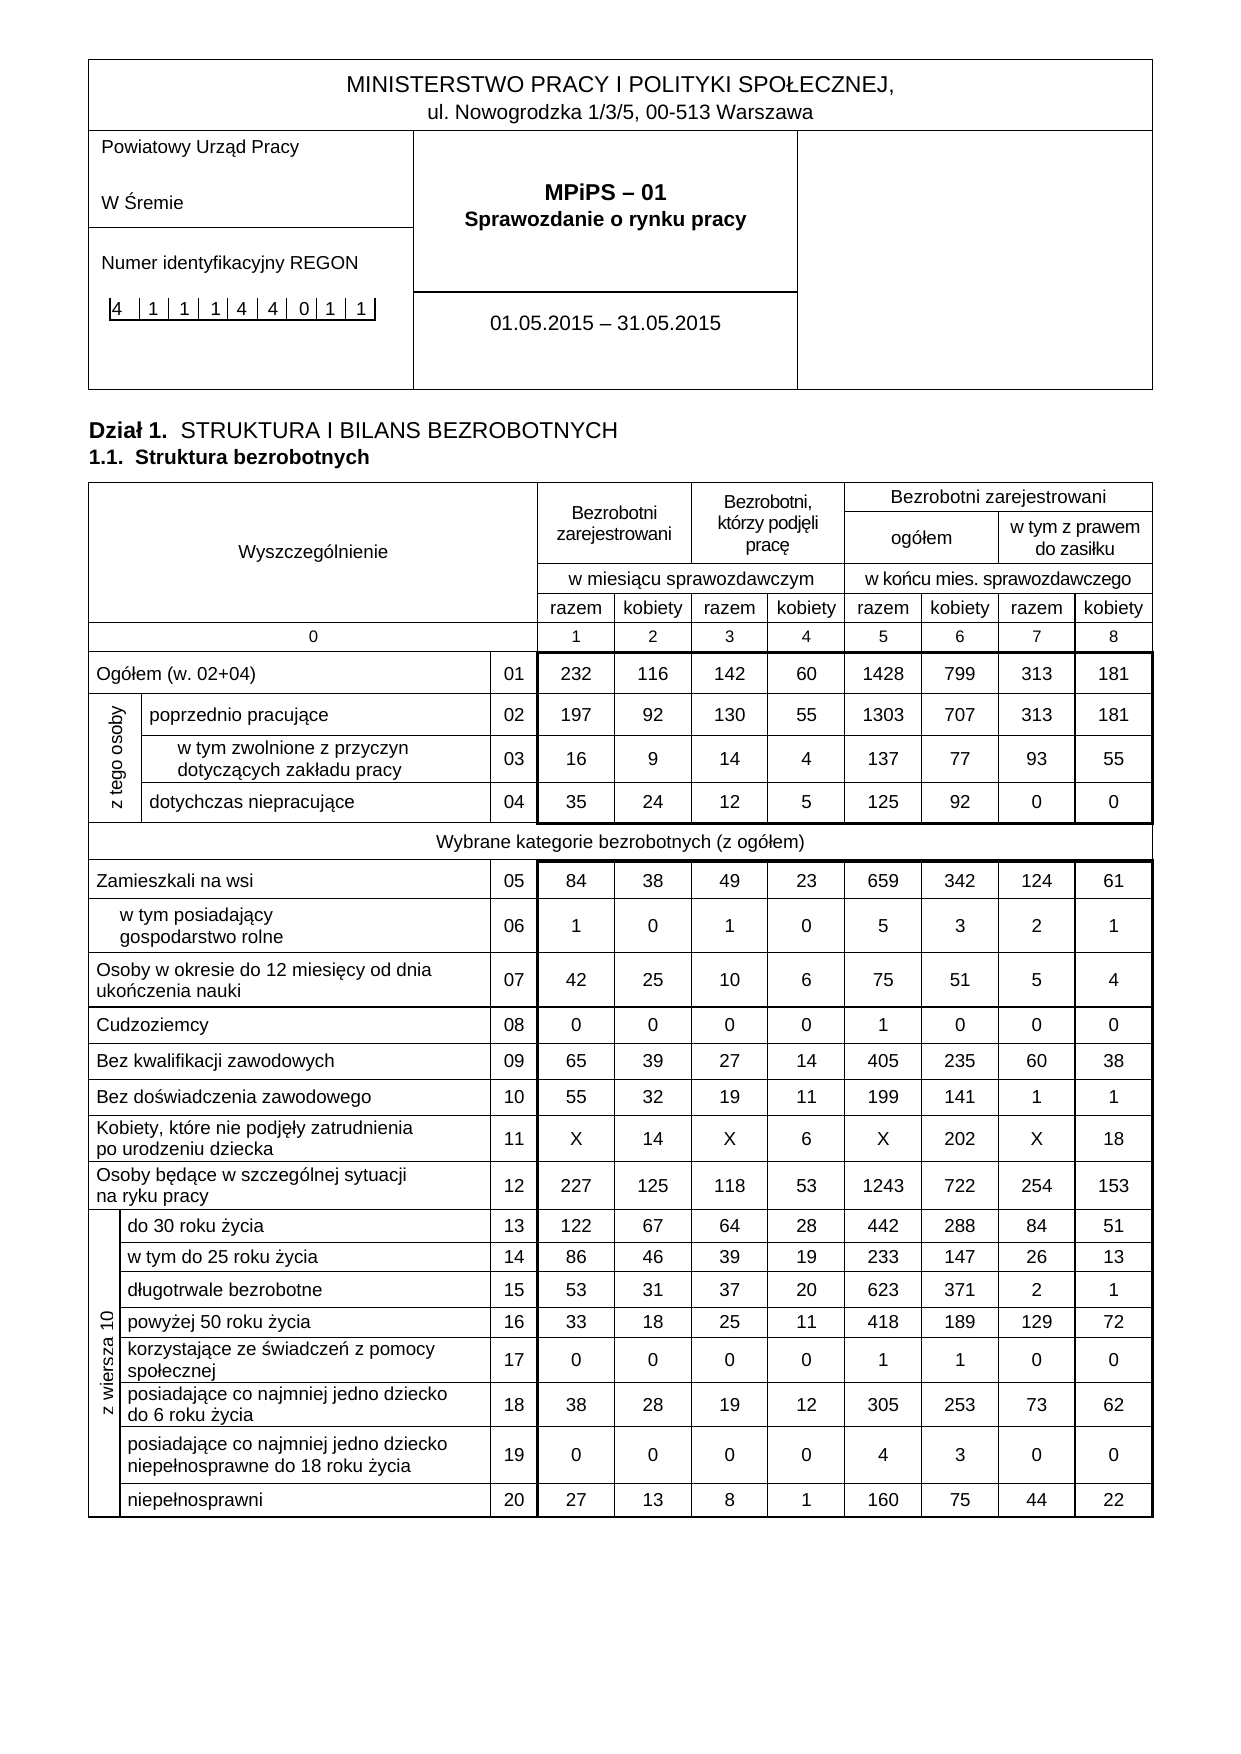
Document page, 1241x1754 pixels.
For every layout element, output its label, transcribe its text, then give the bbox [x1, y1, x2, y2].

table_cell 0 [768, 1338, 844, 1382]
table_cell 16 [539, 736, 614, 782]
table_cell 9 [615, 736, 691, 782]
table_cell 13 [1076, 1243, 1151, 1271]
table_cell 14 [615, 1116, 691, 1161]
table_cell 73 [999, 1383, 1074, 1426]
table_cell 55 [768, 694, 844, 734]
table_cell Cudzoziemcy [89, 1008, 490, 1042]
table_cell 92 [922, 783, 998, 822]
table_cell 19 [692, 1080, 767, 1114]
text Dział 1. STRUKTURA I BILANS BEZROBOTNYCH [89, 417, 1152, 444]
table_cell 2 [615, 623, 691, 651]
table_cell 153 [1076, 1162, 1151, 1209]
table_cell 19 [491, 1427, 536, 1483]
table_cell niepełnosprawni [121, 1484, 490, 1516]
table_cell 25 [615, 953, 691, 1006]
table_cell 0 [615, 1338, 691, 1382]
table_cell razem [845, 594, 921, 622]
table_cell w tym do 25 roku życia [121, 1243, 490, 1271]
table_cell kobiety [1076, 594, 1152, 622]
table_cell 659 [845, 863, 921, 898]
table_cell 7 [999, 623, 1074, 651]
table_cell 42 [539, 953, 614, 1006]
table_cell 5 [845, 623, 921, 651]
table_cell 0 [615, 1427, 691, 1483]
table_cell posiadające co najmniej jedno dziecko do 6 roku życia [121, 1383, 490, 1426]
table_cell 1 [768, 1484, 844, 1516]
table_cell Powiatowy Urząd Pracy W Śremie Numer identyfikacyjny REGON 4 1 1 1 4 4 0 1 1 [89, 228, 413, 389]
table_cell 288 [922, 1210, 998, 1242]
table_header Bezrobotni, którzy podjęli pracę [692, 483, 844, 563]
table_cell 253 [922, 1383, 998, 1426]
table_cell 14 [692, 736, 767, 782]
table_cell 405 [845, 1044, 921, 1078]
table_cell 10 [491, 1080, 536, 1114]
table_cell 0 [1076, 783, 1151, 822]
table_cell 1 [1076, 1272, 1151, 1307]
table_cell kobiety [922, 594, 998, 622]
table_cell 181 [1076, 694, 1151, 734]
table_cell 12 [491, 1162, 536, 1209]
table_cell 0 [692, 1338, 767, 1382]
table_cell 77 [922, 736, 998, 782]
table_cell 202 [922, 1116, 998, 1161]
table_cell 0 [922, 1008, 998, 1042]
table_cell 04 [491, 783, 536, 822]
table_cell 14 [768, 1044, 844, 1078]
table_cell 38 [539, 1383, 614, 1426]
table_cell posiadające co najmniej jedno dziecko niepełnosprawne do 18 roku życia [121, 1427, 490, 1483]
table_cell 118 [692, 1162, 767, 1209]
table_cell 72 [1076, 1308, 1151, 1337]
table_cell 18 [615, 1308, 691, 1337]
table_cell 10 [692, 953, 767, 1006]
table_cell 05 [491, 860, 536, 898]
table_cell 24 [615, 783, 691, 822]
table_cell 12 [692, 783, 767, 822]
table_cell 19 [692, 1383, 767, 1426]
table_cell 125 [615, 1162, 691, 1209]
table_cell 27 [539, 1484, 614, 1516]
table_cell 235 [922, 1044, 998, 1078]
table_cell 19 [768, 1243, 844, 1271]
table_cell poprzednio pracujące [142, 694, 490, 734]
table_cell 18 [1076, 1116, 1151, 1161]
table_cell 25 [692, 1308, 767, 1337]
table_cell 26 [999, 1243, 1074, 1271]
table_cell 12 [768, 1383, 844, 1426]
table_cell 0 [999, 1427, 1074, 1483]
table_cell 15 [491, 1272, 536, 1307]
table_cell 232 [539, 654, 614, 693]
table_cell 20 [491, 1484, 536, 1516]
table_cell 28 [615, 1383, 691, 1426]
table_cell 623 [845, 1272, 921, 1307]
table_cell 0 [1076, 1008, 1151, 1042]
table_cell X [692, 1116, 767, 1161]
table_cell 707 [922, 694, 998, 734]
table_cell z wiersza 10 [89, 1210, 119, 1516]
table_cell 1 [845, 1338, 921, 1382]
table_cell 4 [768, 623, 844, 651]
table_cell 0 [692, 1008, 767, 1042]
table_cell 1 [538, 623, 614, 651]
table_cell 39 [615, 1044, 691, 1078]
table_cell 39 [692, 1243, 767, 1271]
table_cell 20 [768, 1272, 844, 1307]
table_cell 67 [615, 1210, 691, 1242]
table_cell 199 [845, 1080, 921, 1114]
table_cell 1 [999, 1080, 1074, 1114]
table_cell 181 [1076, 654, 1151, 693]
table_cell Powiatowy Urząd Pracy W Śremie Numer identyfikacyjny REGON 4 1 1 1 4 4 0 1 1 [89, 131, 413, 227]
table_cell 0 [768, 899, 844, 952]
table_cell 129 [999, 1308, 1074, 1337]
subtitle 1.1. Struktura bezrobotnych [89, 444, 1152, 469]
table_cell 07 [491, 953, 536, 1006]
table_cell 14 [491, 1243, 536, 1271]
table_cell 75 [845, 953, 921, 1006]
table_cell 6 [768, 953, 844, 1006]
table_cell powyżej 50 roku życia [121, 1308, 490, 1337]
table_cell Zamieszkali na wsi [89, 860, 490, 898]
table_cell 6 [768, 1116, 844, 1161]
table_cell 342 [922, 863, 998, 898]
table_cell w tym z prawem do zasiłku [999, 512, 1152, 563]
table_cell dotychczas niepracujące [142, 783, 490, 822]
table_cell 313 [999, 654, 1074, 693]
table_cell 03 [491, 736, 536, 782]
table_cell 53 [539, 1272, 614, 1307]
table_cell 1428 [845, 654, 921, 693]
table_cell w miesiącu sprawozdawczym [538, 564, 844, 592]
table_cell MPiPS – 01 Sprawozdanie o rynku pracy [414, 131, 797, 291]
table_cell 1 [922, 1338, 998, 1382]
table_header Bezrobotni zarejestrowani [538, 483, 691, 563]
table_cell 233 [845, 1243, 921, 1271]
table_cell 13 [491, 1210, 536, 1242]
table_cell 37 [692, 1272, 767, 1307]
table_cell 3 [922, 1427, 998, 1483]
table_cell 1 [1076, 899, 1151, 952]
table_cell 33 [539, 1308, 614, 1337]
table_cell 8 [1076, 623, 1152, 651]
table_cell 5 [768, 783, 844, 822]
table_cell 28 [768, 1210, 844, 1242]
table_cell 93 [999, 736, 1074, 782]
table_cell razem [692, 594, 767, 622]
table_cell 86 [539, 1243, 614, 1271]
table_cell 92 [615, 694, 691, 734]
table_cell w końcu mies. sprawozdawczego [845, 564, 1152, 592]
table_cell 1243 [845, 1162, 921, 1209]
table_cell 51 [922, 953, 998, 1006]
table_cell 0 [615, 1008, 691, 1042]
table_cell 11 [491, 1116, 536, 1161]
table_cell długotrwale bezrobotne [121, 1272, 490, 1307]
table_cell 31 [615, 1272, 691, 1307]
table_cell 60 [999, 1044, 1074, 1078]
table_cell 55 [1076, 736, 1151, 782]
table_cell 142 [692, 654, 767, 693]
table_header Wyszczególnienie [89, 483, 537, 622]
table_cell 0 [1076, 1338, 1151, 1382]
table_cell 0 [89, 623, 537, 651]
table_cell 189 [922, 1308, 998, 1337]
table_cell 65 [539, 1044, 614, 1078]
table_cell 305 [845, 1383, 921, 1426]
table_cell Osoby będące w szczególnej sytuacji na ryku pracy [89, 1162, 490, 1209]
table_cell razem [538, 594, 614, 622]
table_cell 5 [845, 899, 921, 952]
table_cell 4 [845, 1427, 921, 1483]
table_cell Wybrane kategorie bezrobotnych (z ogółem) [89, 823, 1152, 859]
table_cell 01 [491, 652, 536, 693]
table_cell 418 [845, 1308, 921, 1337]
table_cell Osoby w okresie do 12 miesięcy od dnia ukończenia nauki [89, 953, 490, 1006]
table_cell Bez kwalifikacji zawodowych [89, 1044, 490, 1078]
table_cell 35 [539, 783, 614, 822]
table_cell 313 [999, 694, 1074, 734]
table_cell 8 [692, 1484, 767, 1516]
table_cell 0 [539, 1427, 614, 1483]
table_cell korzystające ze świadczeń z pomocy społecznej [121, 1338, 490, 1382]
table_cell 53 [768, 1162, 844, 1209]
table_cell 1 [539, 899, 614, 952]
table_cell [798, 131, 1152, 389]
table_cell 0 [539, 1338, 614, 1382]
table_cell 06 [491, 899, 536, 952]
table_cell 442 [845, 1210, 921, 1242]
table_cell Kobiety, które nie podjęły zatrudnienia po urodzeniu dziecka [89, 1116, 490, 1161]
table_cell 84 [999, 1210, 1074, 1242]
table_cell 08 [491, 1008, 536, 1042]
table_cell 61 [1076, 863, 1151, 898]
table_cell 62 [1076, 1383, 1151, 1426]
table_cell 11 [768, 1080, 844, 1114]
table_cell 1 [845, 1008, 921, 1042]
table_cell 13 [615, 1484, 691, 1516]
table_cell Ogółem (w. 02+04) [89, 652, 490, 693]
table_cell X [845, 1116, 921, 1161]
table_cell 147 [922, 1243, 998, 1271]
table_header Bezrobotni zarejestrowani [845, 483, 1152, 511]
table_cell 27 [692, 1044, 767, 1078]
table_cell 5 [999, 953, 1074, 1006]
table_cell 0 [999, 1338, 1074, 1382]
table_cell w tym zwolnione z przyczyn dotyczących zakładu pracy [142, 736, 490, 782]
table_header MINISTERSTWO PRACY I POLITYKI SPOŁECZNEJ, ul. Nowogrodzka 1/3/5, 00-513 Warszawa [89, 60, 1152, 130]
table_cell 09 [491, 1044, 536, 1078]
table_cell 254 [999, 1162, 1074, 1209]
table_cell do 30 roku życia [121, 1210, 490, 1242]
table_cell 0 [999, 783, 1074, 822]
table_cell 16 [491, 1308, 536, 1337]
table_cell 6 [922, 623, 998, 651]
table_cell 137 [845, 736, 921, 782]
table_cell 17 [491, 1338, 536, 1382]
table_cell 55 [539, 1080, 614, 1114]
table_cell 84 [539, 863, 614, 898]
table_cell 125 [845, 783, 921, 822]
table_cell 4 [768, 736, 844, 782]
table_cell 11 [768, 1308, 844, 1337]
table_cell 0 [692, 1427, 767, 1483]
table_cell 130 [692, 694, 767, 734]
table_cell kobiety [768, 594, 844, 622]
table_cell 22 [1076, 1484, 1151, 1516]
table_cell 1303 [845, 694, 921, 734]
table_cell 44 [999, 1484, 1074, 1516]
table_cell 32 [615, 1080, 691, 1114]
table_cell 02 [491, 694, 536, 734]
table_cell 371 [922, 1272, 998, 1307]
table_cell Bez doświadczenia zawodowego [89, 1080, 490, 1114]
table_cell 46 [615, 1243, 691, 1271]
table_cell 64 [692, 1210, 767, 1242]
table_cell 18 [491, 1383, 536, 1426]
table_cell 1 [1076, 1080, 1151, 1114]
table_cell 0 [999, 1008, 1074, 1042]
table_cell 38 [1076, 1044, 1151, 1078]
table_cell 01.05.2015 – 31.05.2015 [414, 293, 797, 389]
table_cell 51 [1076, 1210, 1151, 1242]
table_cell 1 [692, 899, 767, 952]
table_cell 2 [999, 1272, 1074, 1307]
table_cell 124 [999, 863, 1074, 898]
table_cell 0 [539, 1008, 614, 1042]
table_cell razem [999, 594, 1074, 622]
table_cell 49 [692, 863, 767, 898]
table_cell 722 [922, 1162, 998, 1209]
table_cell 75 [922, 1484, 998, 1516]
table_cell 2 [999, 899, 1074, 952]
table_cell kobiety [615, 594, 691, 622]
table_cell 0 [768, 1008, 844, 1042]
table_cell 122 [539, 1210, 614, 1242]
table_cell 227 [539, 1162, 614, 1209]
table_cell 60 [768, 654, 844, 693]
table_cell 0 [1076, 1427, 1151, 1483]
table_cell 160 [845, 1484, 921, 1516]
table_cell 38 [615, 863, 691, 898]
table_cell 0 [768, 1427, 844, 1483]
table_cell 799 [922, 654, 998, 693]
table_cell 3 [922, 899, 998, 952]
table_cell 0 [615, 899, 691, 952]
table_cell X [539, 1116, 614, 1161]
table_cell X [999, 1116, 1074, 1161]
table_cell 141 [922, 1080, 998, 1114]
table_cell 197 [539, 694, 614, 734]
table_cell z tego osoby [89, 694, 141, 822]
table_cell 4 [1076, 953, 1151, 1006]
table_cell 23 [768, 863, 844, 898]
table_cell ogółem [845, 512, 998, 563]
table_cell w tym posiadający gospodarstwo rolne [89, 899, 490, 952]
table_cell 116 [615, 654, 691, 693]
table_cell 3 [692, 623, 767, 651]
